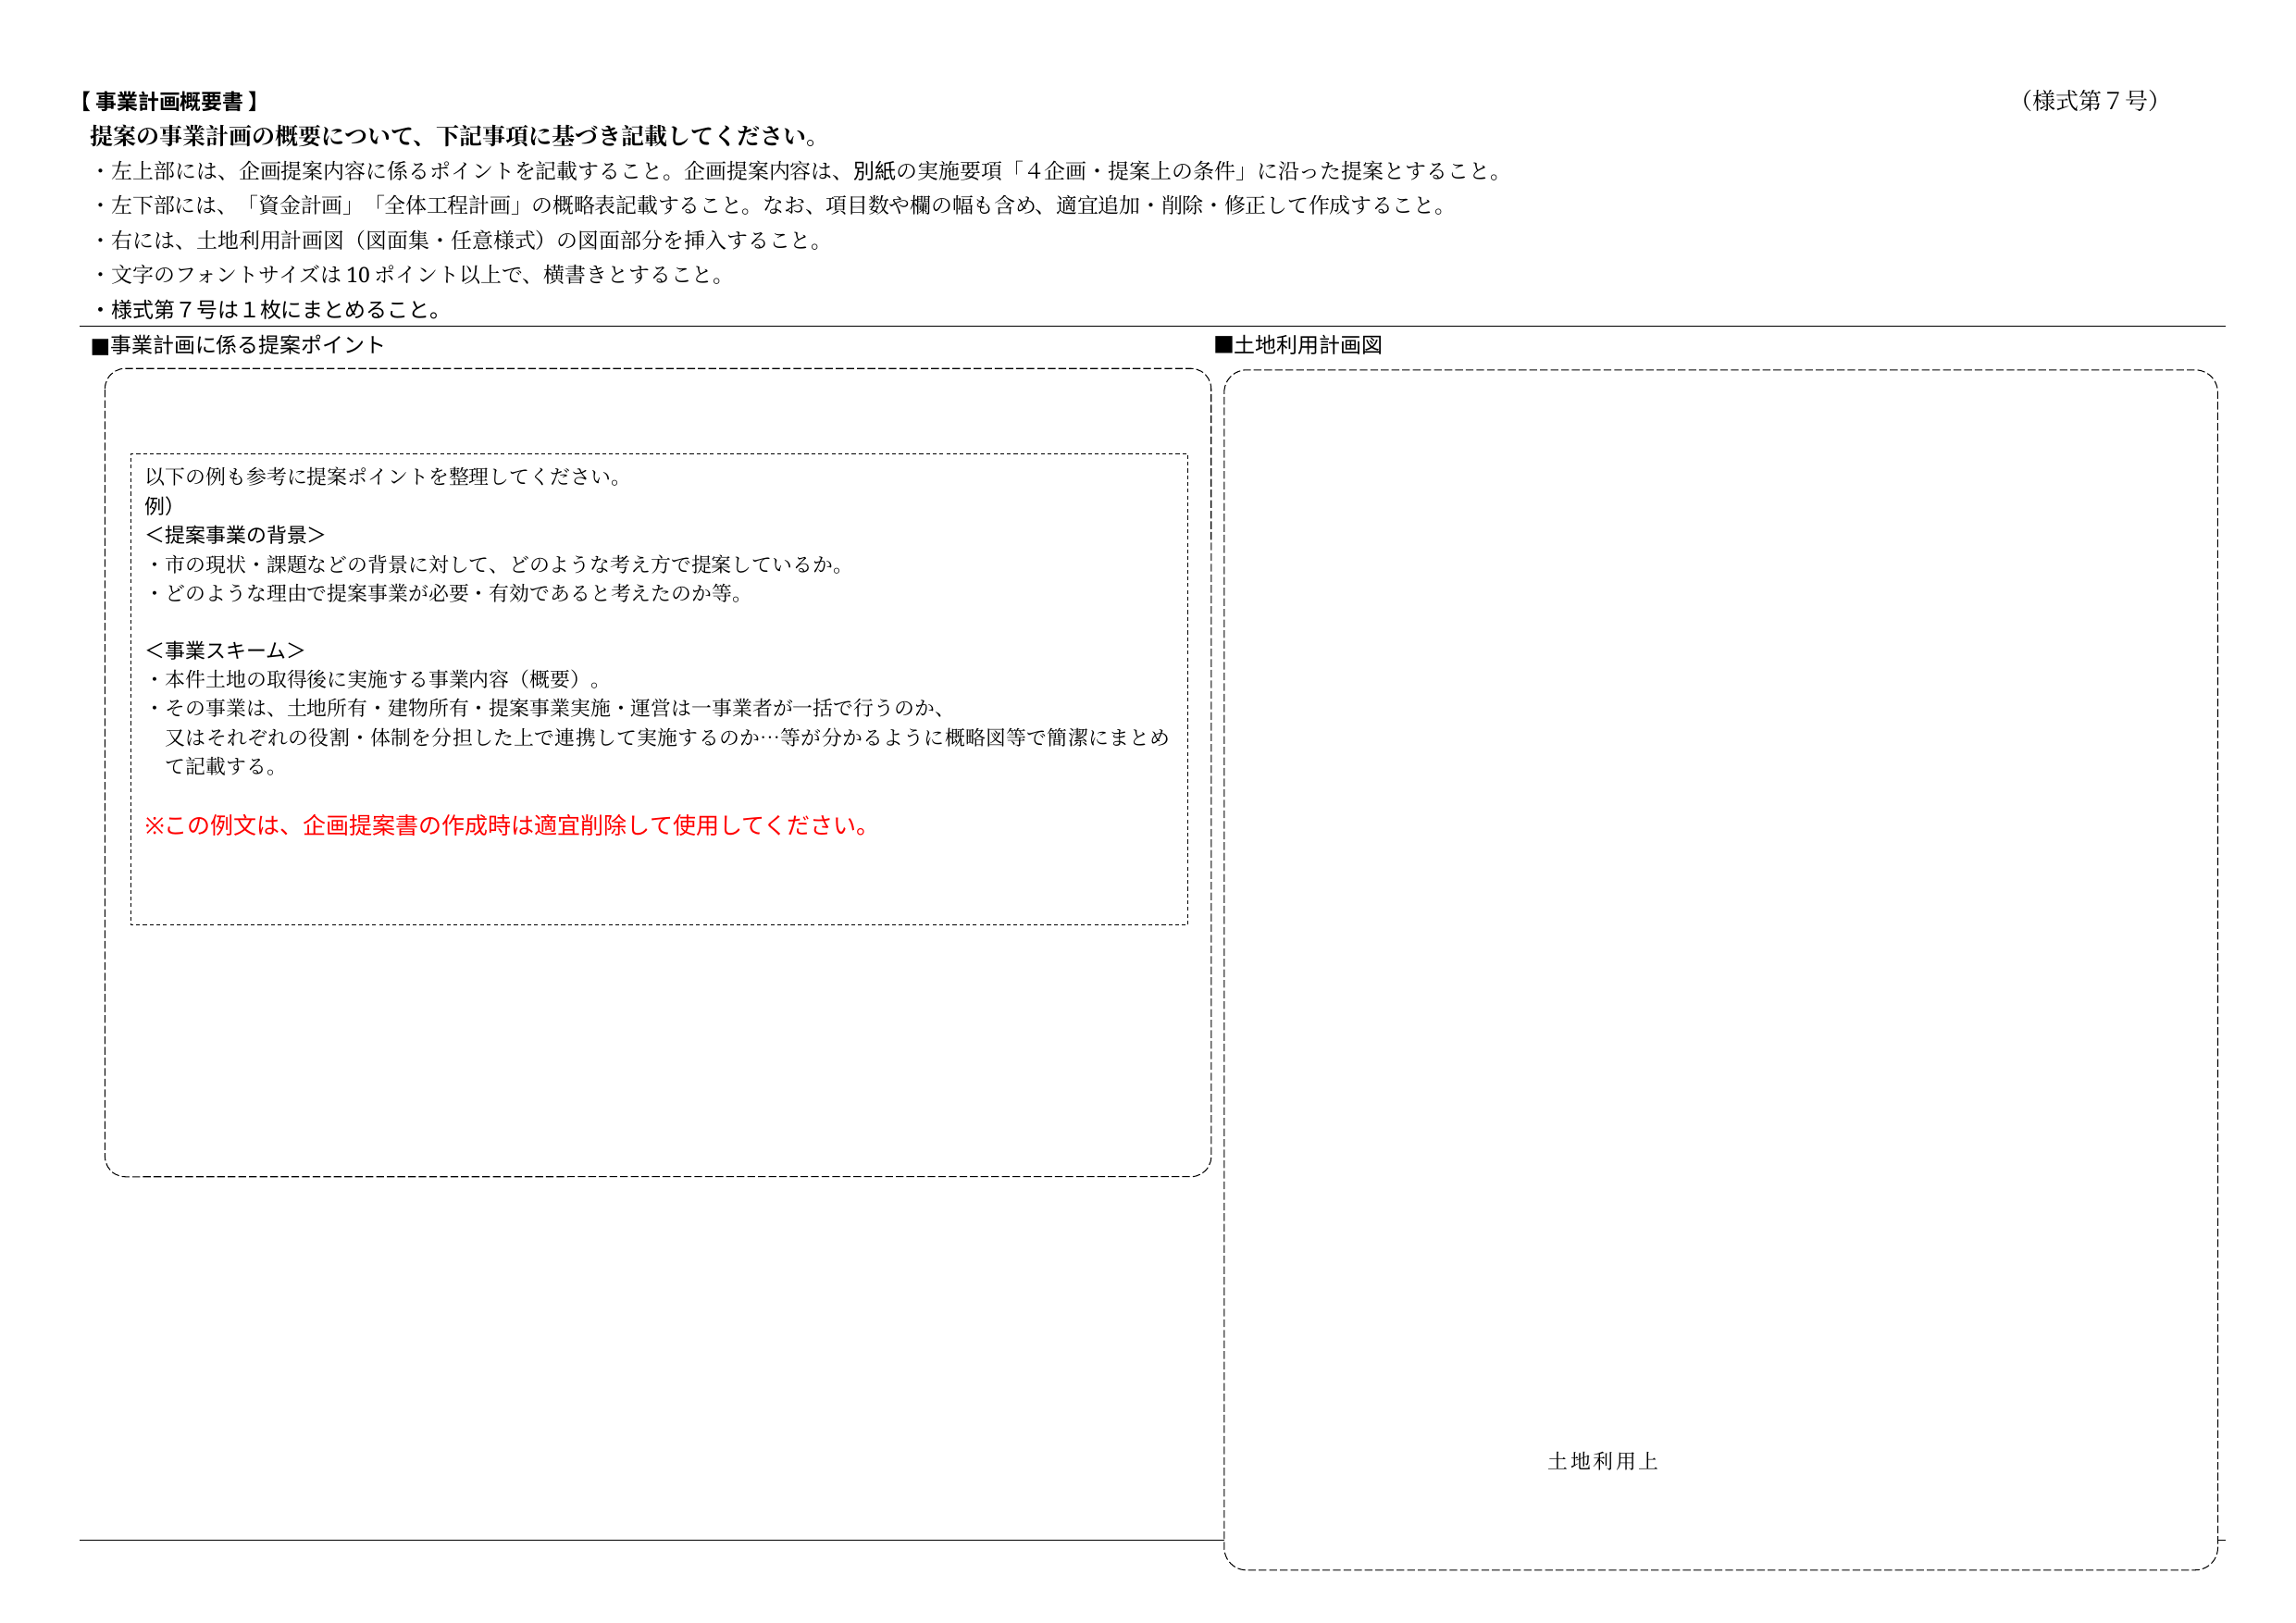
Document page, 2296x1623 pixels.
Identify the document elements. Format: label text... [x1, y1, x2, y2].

table_header 提案の事業計画の概要について、下記事項に基づき記載してください。 ・左上部には、企画提案内容に係るポイントを記載すること。企画提案内容は、別紙の実施要項「４企画・提案上の条件」に沿った提案とすること。 ・左下部には、「資金計画」「全体工程計画」の概略表記載すること。なお、項目数や欄の幅も含め、適宜追加・削除・修正して作成すること。 ・右には、土地利用計画図（図面集・任意様式）の図面部分を挿入すること。 ・文字のフォントサイズは10ポイント以上で、横書きとすること。 ・様式第７号は１枚にまとめること。 [80, 118, 2225, 326]
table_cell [80, 327, 2225, 1539]
text 【 事業計画概要書 】 （様式第７号） [69, 82, 2226, 118]
